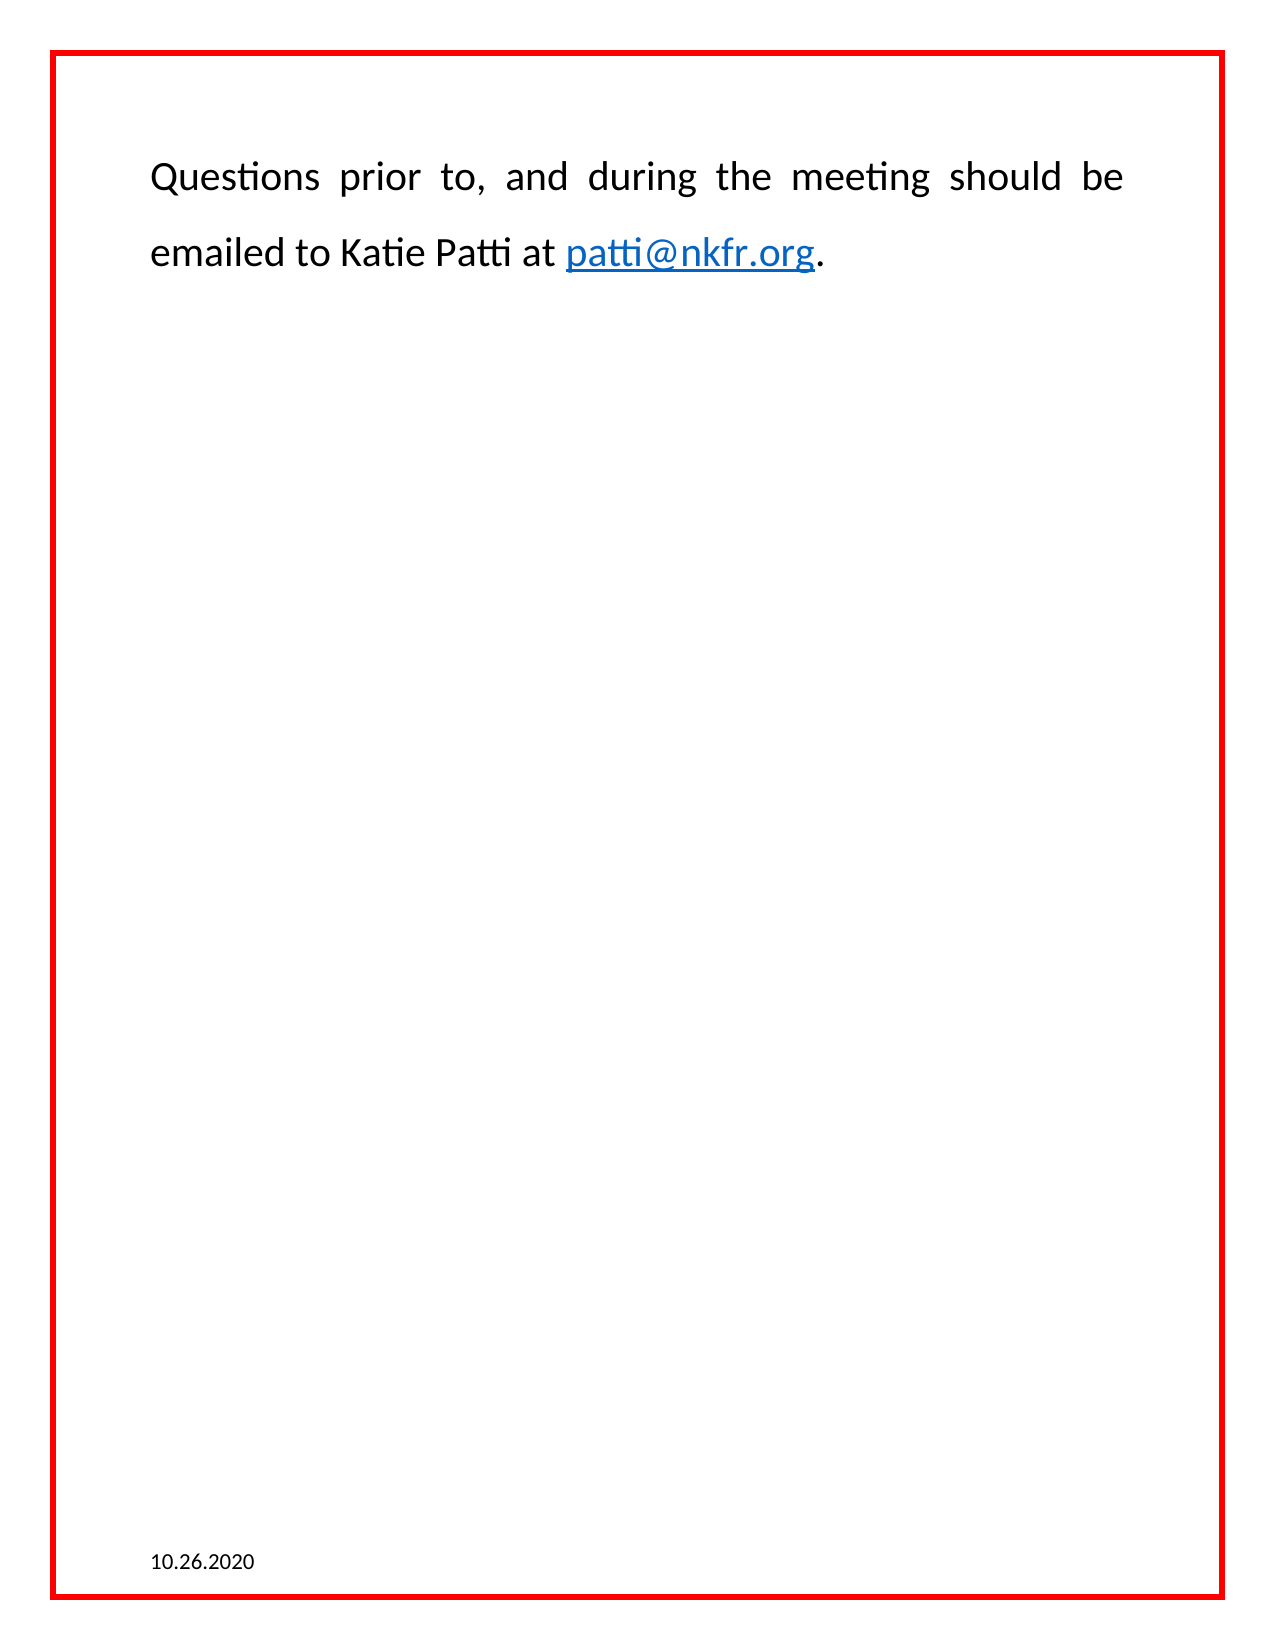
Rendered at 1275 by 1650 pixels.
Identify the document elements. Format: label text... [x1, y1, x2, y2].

text Questions prior to, and during the meeting should be emailed to Katie Patti at patti@nkfr.org. [150, 150, 1125, 277]
